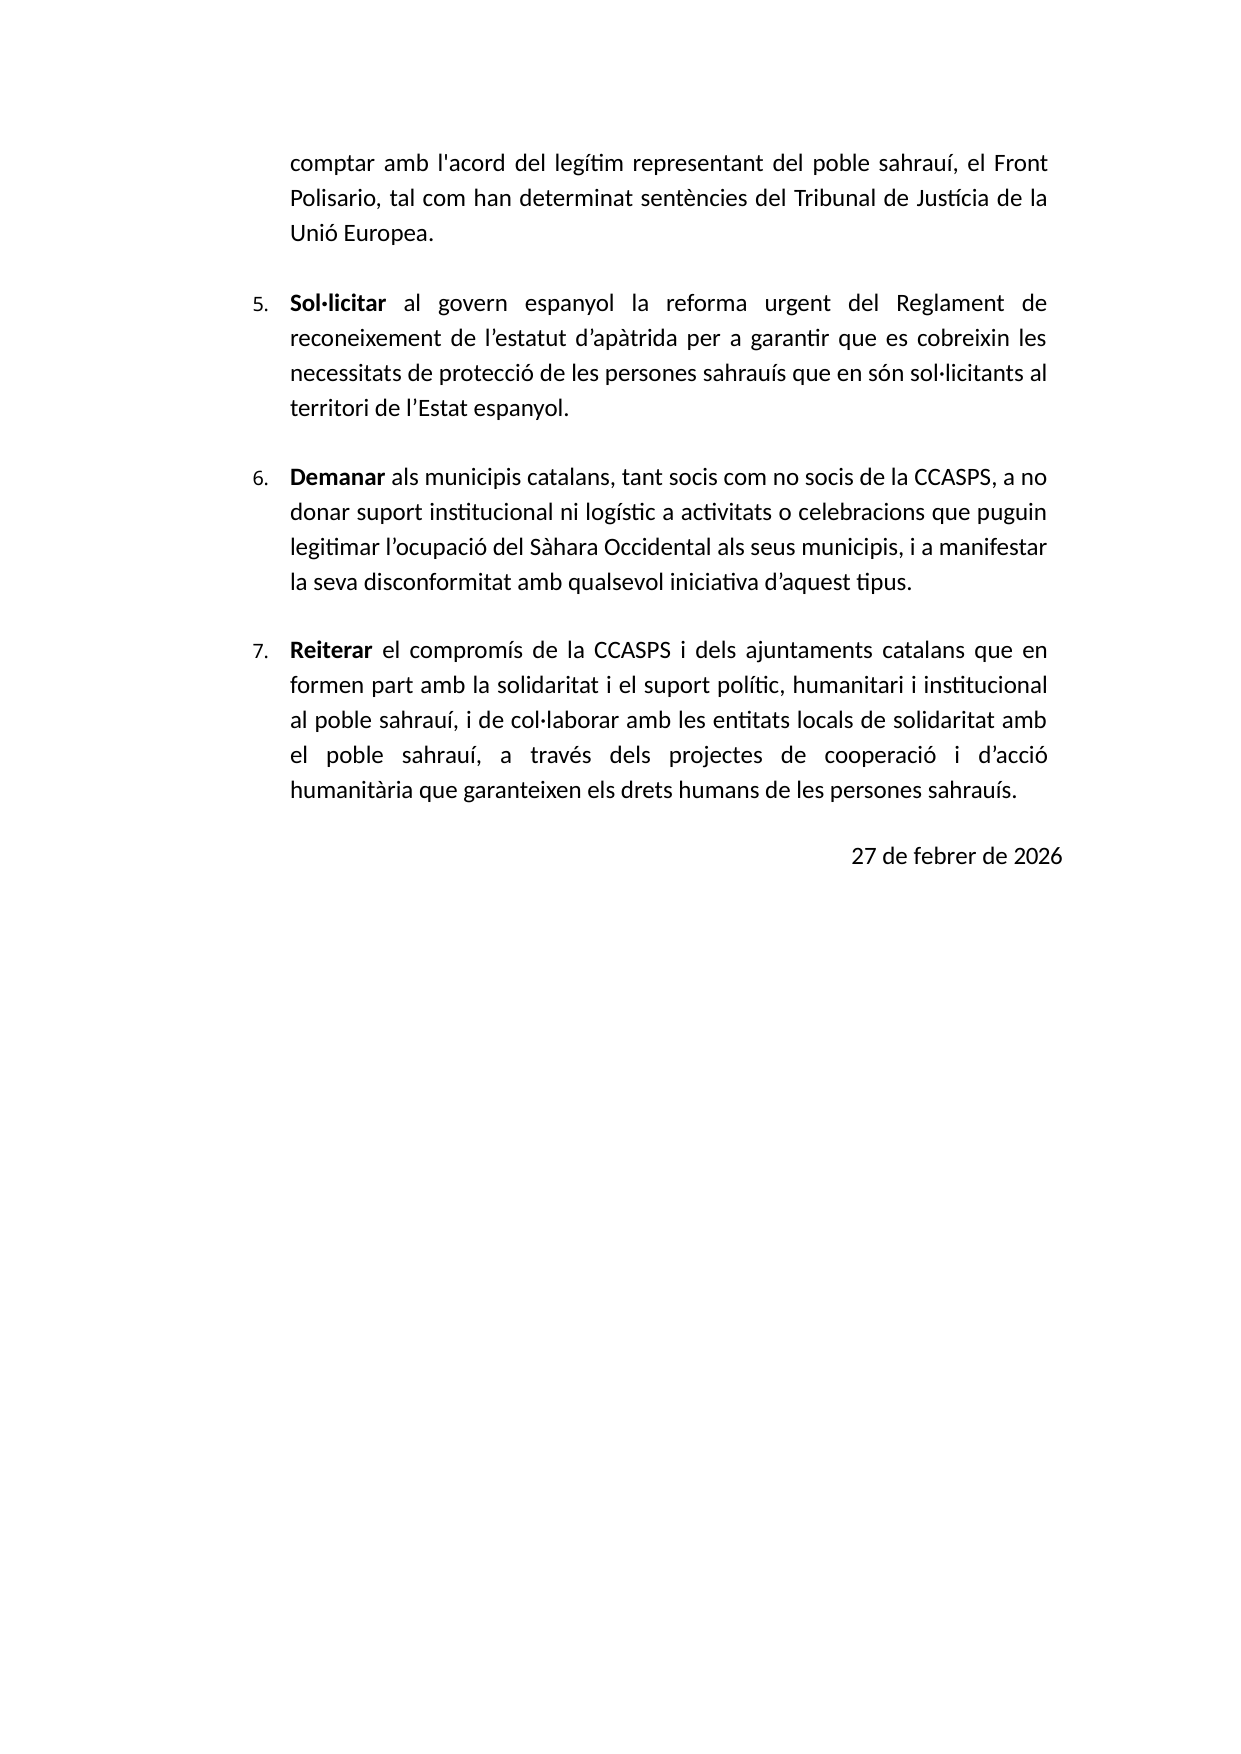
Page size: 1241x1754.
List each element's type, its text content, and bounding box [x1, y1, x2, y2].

list Reiterar el compromís de la CCASPS i dels ajuntaments catalans que en formen part amb la solidaritat i el suport polític, humanitari i institucional al poble sahrauí, i de col·laborar amb les entitats locals de solidaritat amb el poble sahrauí, a través dels projectes de cooperació i d’acció humanitària que garanteixen els drets humans de les persones sahrauís. [252, 634, 1049, 805]
list Sol·licitar al govern espanyol la reforma urgent del Reglament de reconeixement de l’estatut d’apàtrida per a garantir que es cobreixin les necessitats de protecció de les persones sahrauís que en són sol·licitants al territori de l’Estat espanyol. [252, 287, 1048, 422]
text 27 de febrer de 2026 [177, 840, 1063, 871]
list Demanar als municipis catalans, tant socis com no socis de la CCASPS, a no donar suport institucional ni logístic a activitats o celebracions que puguin legitimar l’ocupació del Sàhara Occidental als seus municipis, i a manifestar la seva disconformitat amb qualsevol iniciativa d’aquest tipus. [252, 461, 1048, 596]
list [252, 148, 1049, 248]
